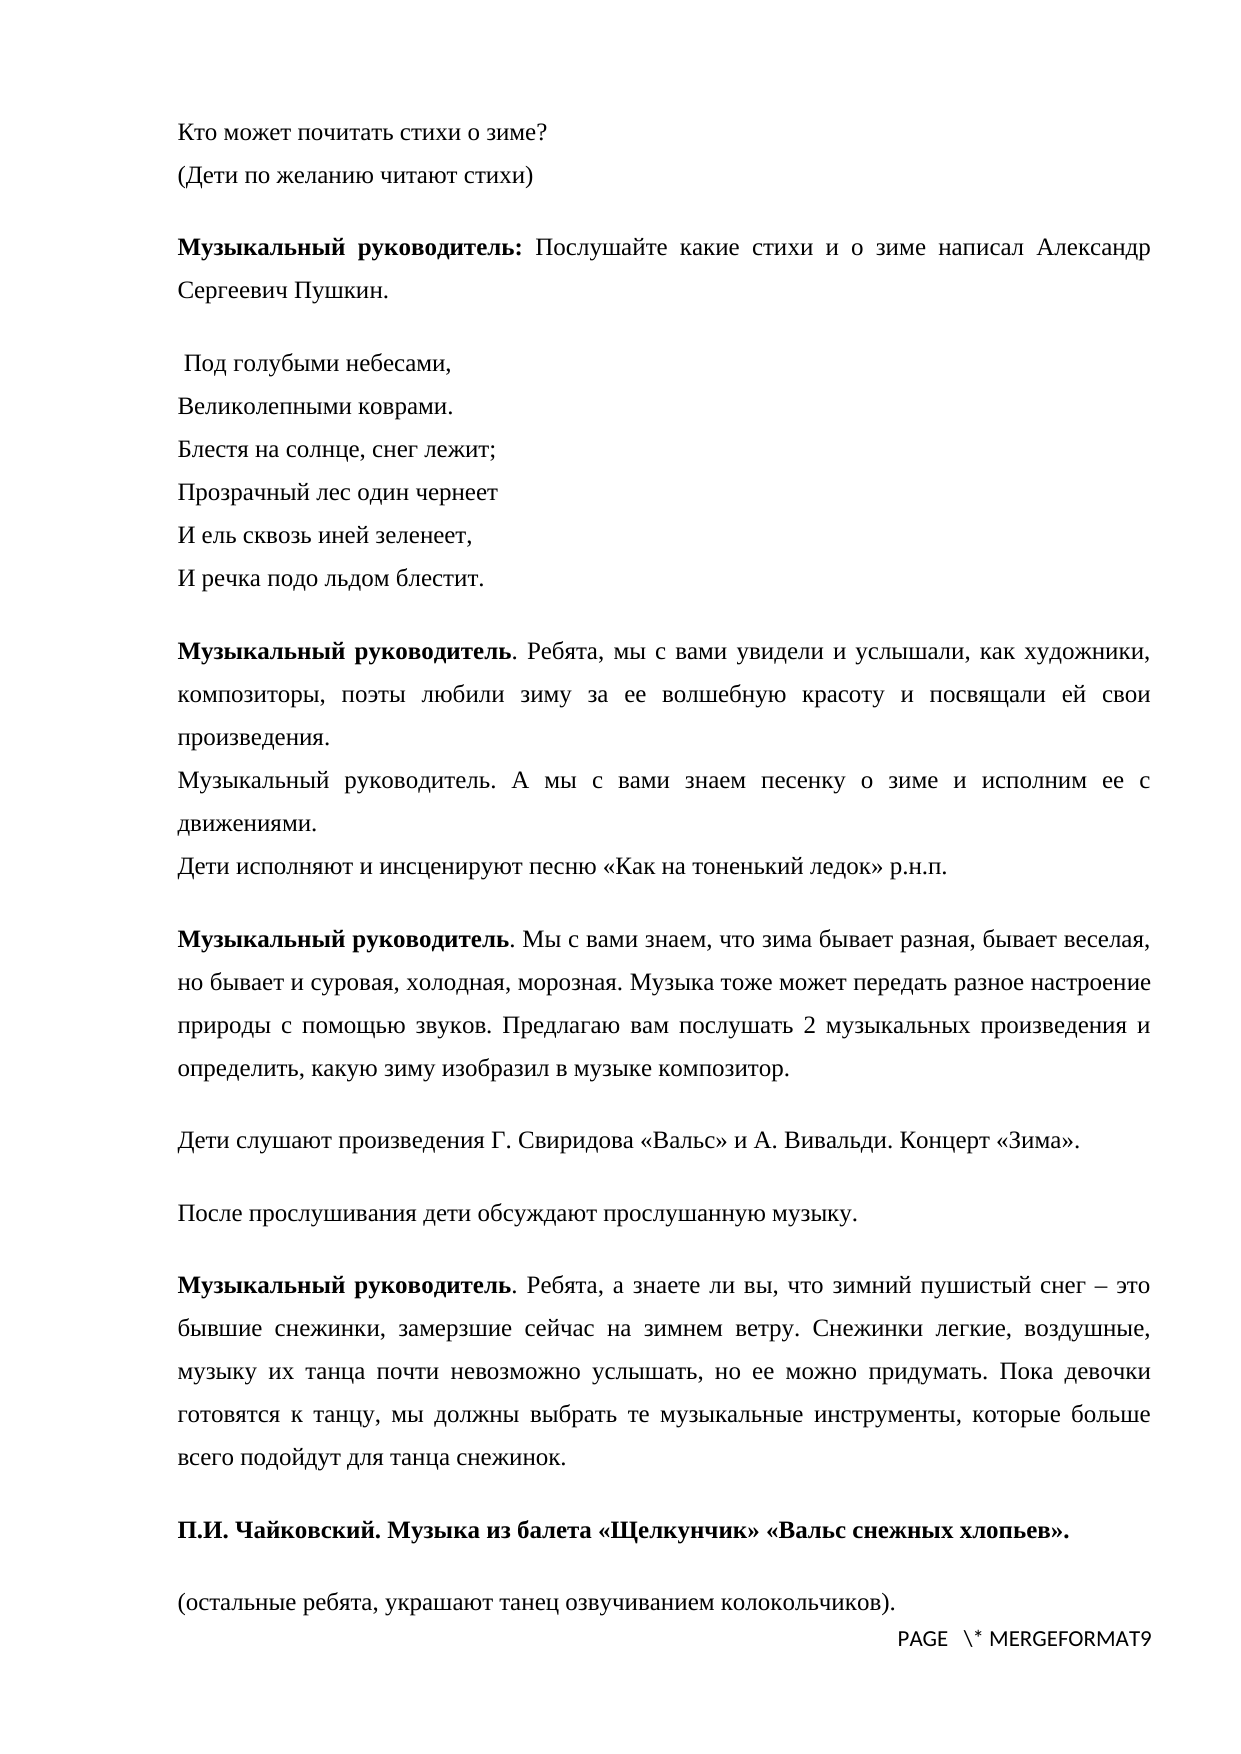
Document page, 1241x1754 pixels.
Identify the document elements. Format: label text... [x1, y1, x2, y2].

text П.И. Чайковский. Музыка из балета «Щелкунчик» «Вальс снежных хлопьев». [177, 1515, 1152, 1543]
text Дети слушают произведения Г. Свиридова «Вальс» и А. Вивальди. Концерт «Зима». [177, 1125, 1152, 1154]
text Дети исполняют и инсценируют песню «Как на тоненький ледок» р.н.п. [177, 851, 1152, 880]
text Музыкальный руководитель. А мы с вами знаем песенку о зиме и исполним ее с движениями. [177, 765, 1152, 837]
text (Дети по желанию читают стихи) [177, 160, 1152, 189]
text (остальные ребята, украшают танец озвучиванием колокольчиков). [177, 1587, 1152, 1616]
text Музыкальный руководитель. Мы с вами знаем, что зима бывает разная, бывает веселая, но бывает и суровая, холодная, морозная. Музыка тоже может передать разное настроение природы с помощью звуков. Предлагаю вам послушать 2 музыкальных произведения и определить, какую зиму изобразил в музыке композитор. [177, 924, 1152, 1082]
text Музыкальный руководитель: Послушайте какие стихи и о зиме написал Александр Сергеевич Пушкин. [177, 232, 1152, 304]
text Музыкальный руководитель. Ребята, а знаете ли вы, что зимний пушистый снег – это бывшие снежинки, замерзшие сейчас на зимнем ветру. Снежинки легкие, воздушные, музыку их танца почти невозможно услышать, но ее можно придумать. Пока девочки готовятся к танцу, мы должны выбрать те музыкальные инструменты, которые больше всего подойдут для танца снежинок. [177, 1270, 1152, 1471]
text Музыкальный руководитель. Ребята, мы с вами увидели и услышали, как художники, композиторы, поэты любили зиму за ее волшебную красоту и посвящали ей свои произведения. [177, 636, 1152, 751]
text Под голубыми небесами, Великолепными коврами. Блестя на солнце, снег лежит; Прозрачный лес один чернеет И ель сквозь иней зеленеет, И речка подо льдом блестит. [177, 348, 1152, 592]
text После прослушивания дети обсуждают прослушанную музыку. [177, 1198, 1152, 1226]
text Кто может почитать стихи о зиме? [177, 117, 1152, 146]
